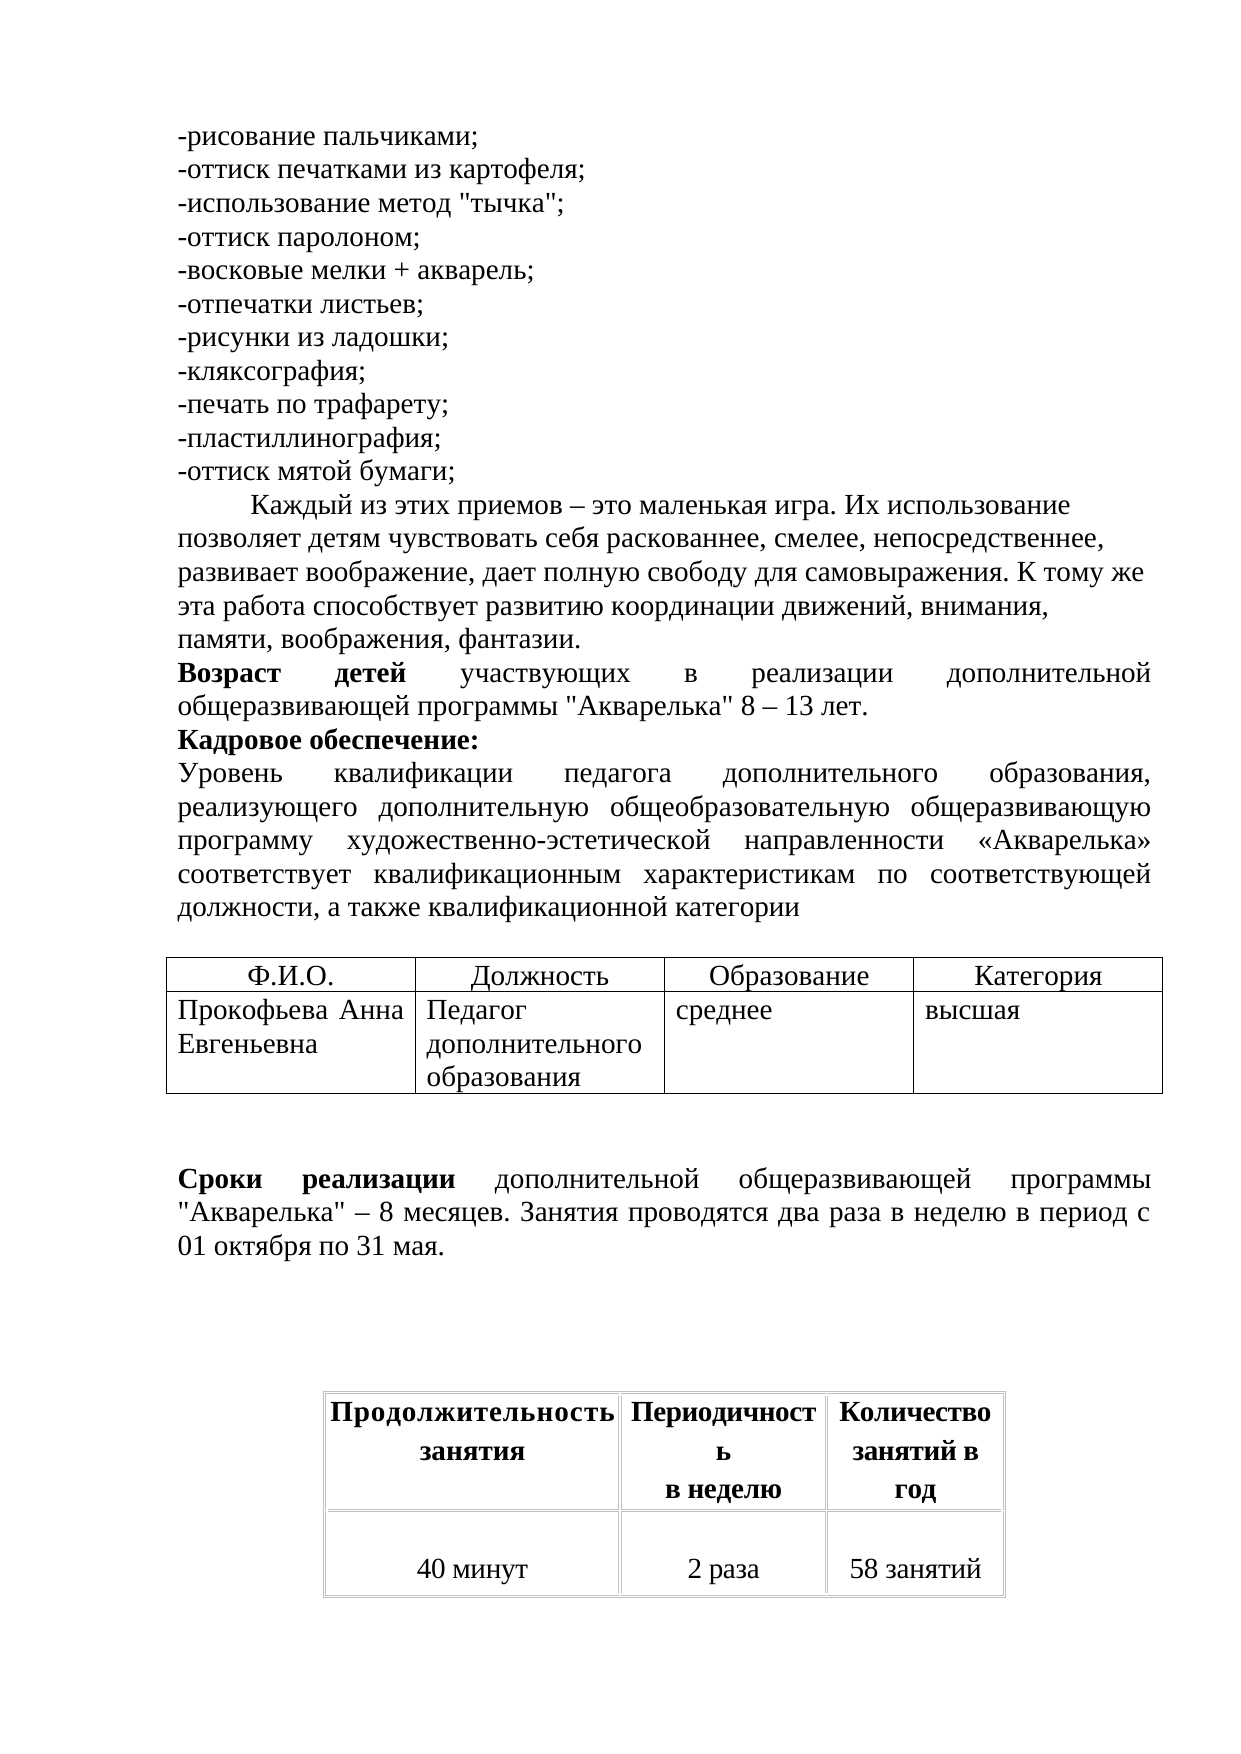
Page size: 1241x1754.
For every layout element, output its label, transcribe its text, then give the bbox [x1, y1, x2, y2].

table_header Периодичность в неделю [620, 1392, 827, 1509]
table_cell среднее [665, 992, 913, 1093]
text -восковые мелки + акварель; [177, 252, 1152, 286]
text -оттиск паролоном; [177, 219, 1152, 252]
text -оттиск печатками из картофеля; [177, 152, 1152, 185]
text -рисунки из ладошки; [177, 319, 1152, 353]
text -рисование пальчиками; [177, 118, 1152, 152]
table_cell 58 занятий [827, 1509, 1004, 1595]
table_cell Прокофьева Анна Евгеньевна [167, 992, 415, 1093]
text -пластиллинография; [177, 420, 1152, 453]
text Каждый из этих приемов – это маленькая игра. Их использование позволяет детям чувствовать себя раскованнее, смелее, непосредственнее, развивает воображение, дает полную свободу для самовыражения. К тому же эта работа способствует развитию координации движений, внимания, памяти, воображения, фантазии. [177, 487, 1152, 655]
text -отпечатки листьев; [177, 286, 1152, 319]
table_header Ф.И.О. [167, 958, 415, 991]
text Уровень квалификации педагога дополнительного образования, реализующего дополнительную общеобразовательную общеразвивающую программу художественно-эстетической направленности «Акварелька» соответствует квалификационным характеристикам по соответствующей должности, а также квалификационной категории [177, 755, 1152, 923]
table_cell 40 минут [325, 1509, 620, 1595]
text Возраст детей участвующих в реализации дополнительной общеразвивающей программы "Акварелька" 8 – 13 лет. [177, 655, 1152, 722]
table_header Продолжительность занятия [325, 1392, 620, 1509]
text Кадровое обеспечение: [177, 722, 1152, 755]
text -использование метод "тычка"; [177, 185, 1152, 219]
text -оттиск мятой бумаги; [177, 453, 1152, 487]
text -кляксография; [177, 353, 1152, 386]
text Сроки реализации дополнительной общеразвивающей программы "Акварелька" – 8 месяцев. Занятия проводятся два раза в неделю в период с 01 октября по 31 мая. [177, 1161, 1152, 1262]
table_header Количество занятий в год [827, 1394, 1003, 1509]
table_cell 2 раза [620, 1509, 827, 1595]
text -печать по трафарету; [177, 386, 1152, 420]
table_cell высшая [914, 992, 1162, 1093]
table_header Должность [416, 958, 664, 991]
table_header Категория [914, 958, 1162, 991]
table_cell Педагог дополнительного образования [416, 992, 664, 1093]
table_header Образование [665, 958, 913, 991]
